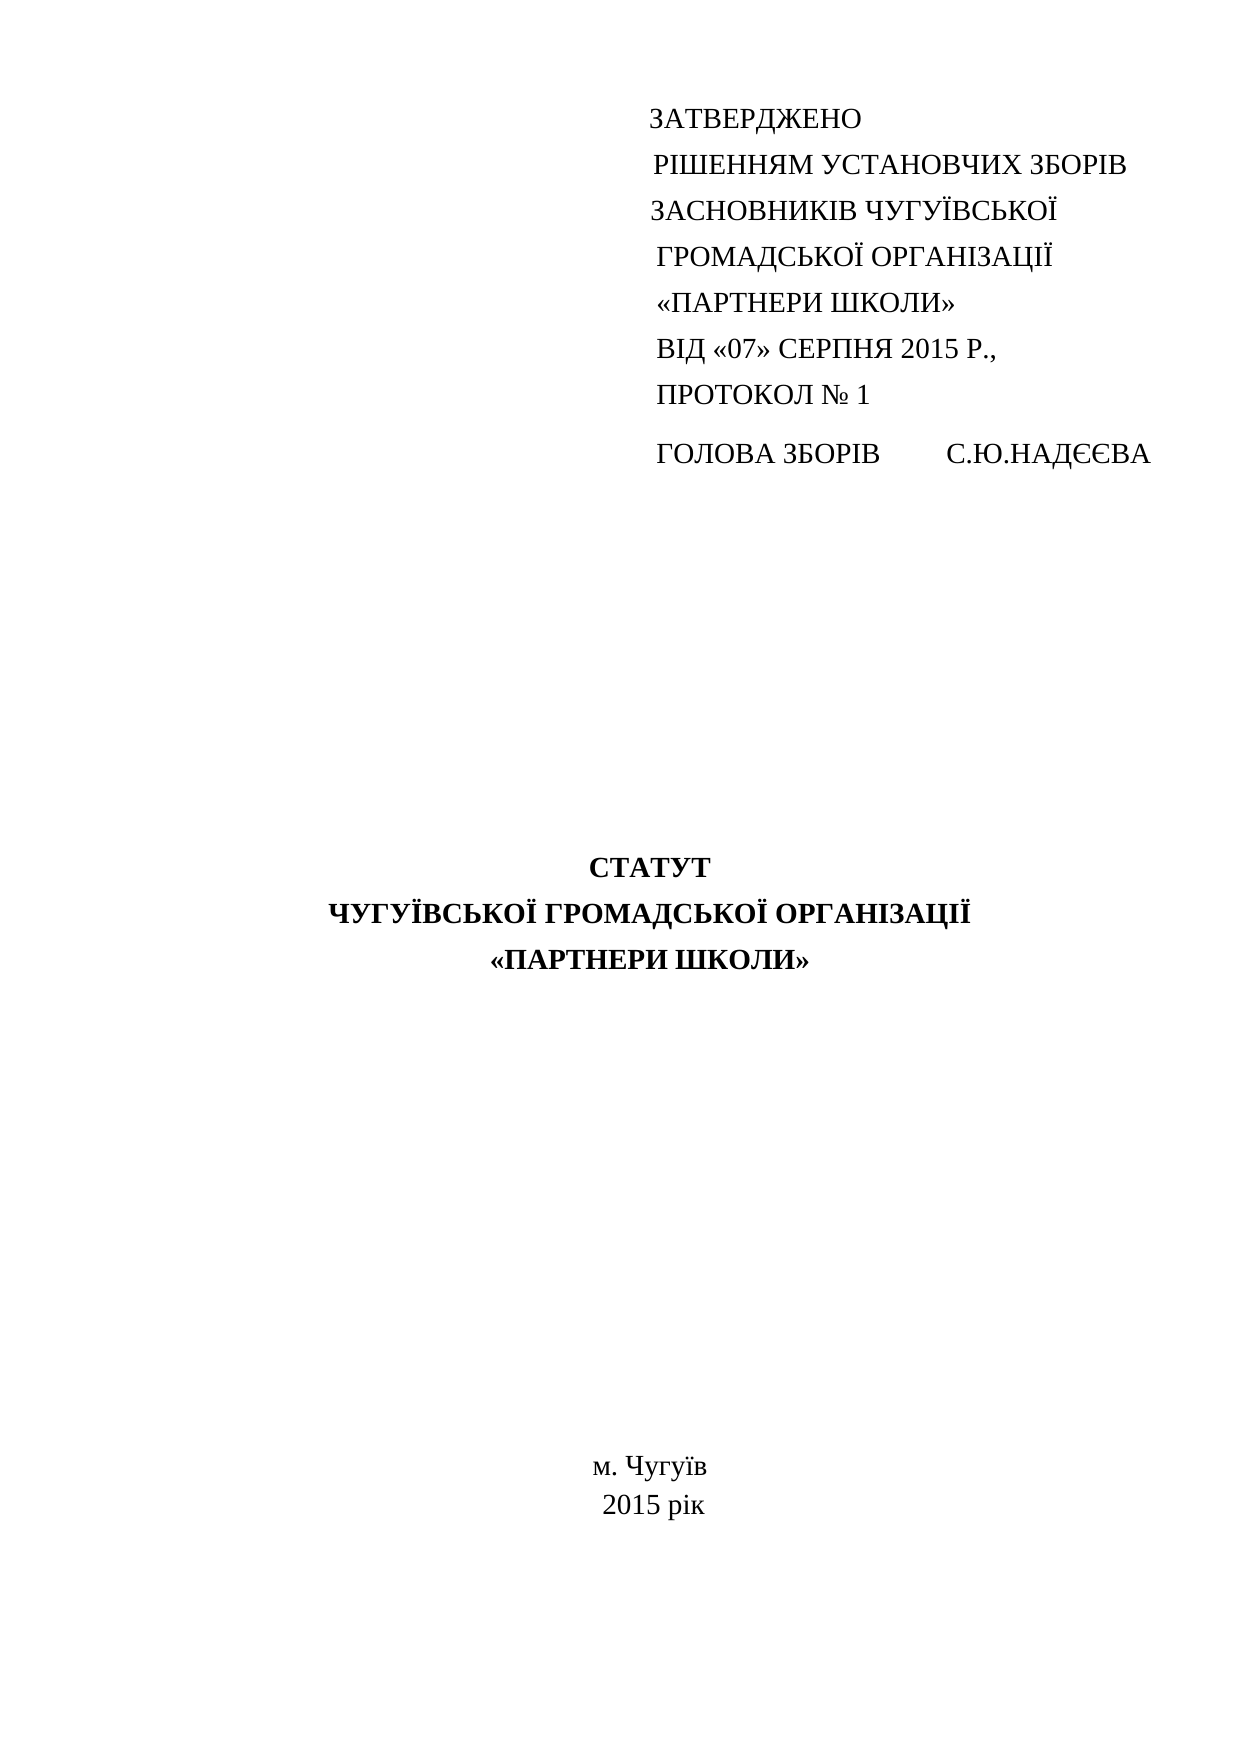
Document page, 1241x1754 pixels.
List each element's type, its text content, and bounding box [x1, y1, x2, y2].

text ГОЛОВА ЗБОРІВ C.Ю.НАДЄЄВА [148, 437, 1152, 470]
text ЧУГУЇВСЬКОЇ ГРОМАДСЬКОЇ ОРГАНІЗАЦІЇ [148, 896, 1152, 929]
text ЗАСНОВНИКІВ ЧУГУЇВСЬКОЇ [148, 193, 1152, 227]
text СТАТУТ [148, 850, 1152, 883]
text ПРОТОКОЛ № 1 [148, 377, 1152, 411]
text «ПАРТНЕРИ ШКОЛИ» [148, 942, 1152, 1008]
text «ПАРТНЕРИ ШКОЛИ» [148, 285, 1152, 319]
text ГРОМАДСЬКОЇ ОРГАНІЗАЦІЇ [148, 239, 1152, 273]
text м. Чугуїв 2015 рік [148, 1448, 1152, 1521]
text ВІД «07» СЕРПНЯ 2015 Р., [148, 331, 1152, 365]
text ЗАТВЕРДЖЕНО [148, 101, 1152, 134]
text РІШЕННЯМ УСТАНОВЧИХ ЗБОРІВ [148, 147, 1152, 181]
